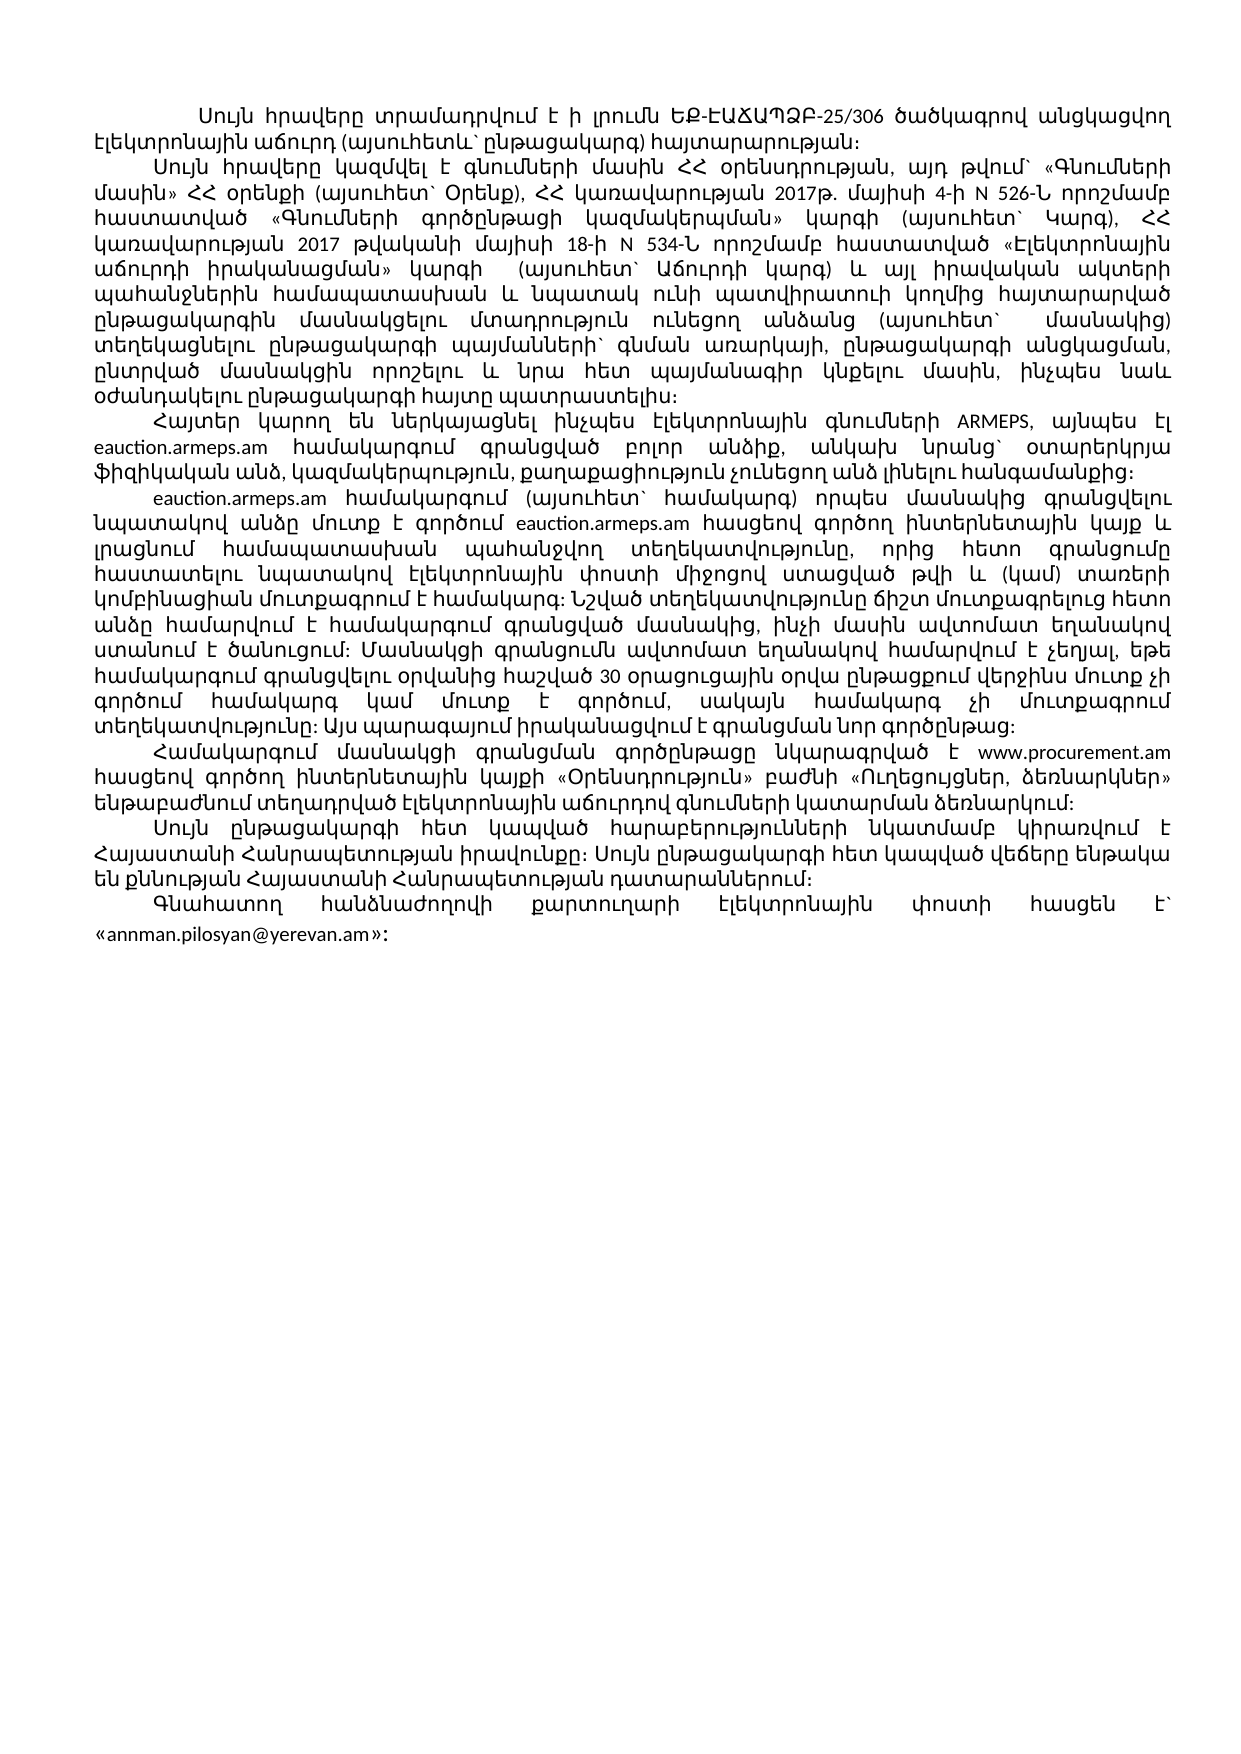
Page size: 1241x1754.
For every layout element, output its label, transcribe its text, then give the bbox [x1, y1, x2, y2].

text Հայտեր կարող են ներկայացնել ինչպես էլեկտրոնային գնումների ARMEPS, այնպես էլ eauction.armeps.am համակարգում գրանցված բոլոր անձիք, անկախ նրանց` օտարերկրյա ֆիզիկական անձ, կազմակերպություն, քաղաքացիություն չունեցող անձ լինելու հանգամանքից։ [94, 409, 1171, 485]
text eauction.armeps.am համակարգում (այսուհետ` համակարգ) որպես մասնակից գրանցվելու նպատակով անձը մուտք է գործում eauction.armeps.am հասցեով գործող ինտերնետային կայք և լրացնում համապատասխան պահանջվող տեղեկատվությունը, որից հետո գրանցումը հաստատելու նպատակով էլեկտրոնային փոստի միջոցով ստացված թվի և (կամ) տառերի կոմբինացիան մուտքագրում է համակարգ: Նշված տեղեկատվությունը ճիշտ մուտքագրելուց հետո անձը համարվում է համակարգում գրանցված մասնակից, ինչի մասին ավտոմատ եղանակով ստանում է ծանուցում: Մասնակցի գրանցումն ավտոմատ եղանակով համարվում է չեղյալ, եթե համակարգում գրանցվելու օրվանից հաշված 30 օրացուցային օրվա ընթացքում վերջինս մուտք չի գործում համակարգ կամ մուտք է գործում, սակայն համակարգ չի մուտքագրում տեղեկատվությունը: Այս պարագայում իրականացվում է գրանցման նոր գործընթաց: [94, 485, 1171, 739]
text Սույն ընթացակարգի հետ կապված հարաբերությունների նկատմամբ կիրառվում է Հայաստանի Հանրապետության իրավունքը։ Սույն ընթացակարգի հետ կապված վեճերը ենթակա են քննության Հայաստանի Հանրապետության դատարաններում։ [94, 815, 1171, 892]
text Համակարգում մասնակցի գրանցման գործընթացը նկարագրված է www.procurement.am հասցեով գործող ինտերնետային կայքի «Օրենսդրություն» բաժնի «Ուղեցույցներ, ձեռնարկներ» ենթաբաժնում տեղադրված էլեկտրոնային աճուրդով գնումների կատարման ձեռնարկում: [94, 739, 1171, 815]
text Սույն հրավերը տրամադրվում է ի լրումն ԵՔ-ԷԱՃԱՊՁԲ-25/306 ծածկագրով անցկացվող էլեկտրոնային աճուրդ (այսուհետև` ընթացակարգ) հայտարարության։ [94, 104, 1171, 154]
text Գնահատող հանձնաժողովի քարտուղարի էլեկտրոնային փոստի հասցեն է` «annman.pilosyan@yerevan.am»: [94, 892, 1171, 948]
text Սույն հրավերը կազմվել է գնումների մասին ՀՀ օրենսդրության, այդ թվում` «Գնումների մասին» ՀՀ օրենքի (այսուհետ` Օրենք), ՀՀ կառավարության 2017թ. մայիսի 4-ի N 526-Ն որոշմամբ հաստատված «Գնումների գործընթացի կազմակերպման» կարգի (այսուհետ` Կարգ), ՀՀ կառավարության 2017 թվականի մայիսի 18-ի N 534-Ն որոշմամբ հաստատված «Էլեկտրոնային աճուրդի իրականացման» կարգի (այսուհետ` Աճուրդի կարգ) և այլ իրավական ակտերի պահանջներին համապատասխան և նպատակ ունի պատվիրատուի կողմից հայտարարված ընթացակարգին մասնակցելու մտադրություն ունեցող անձանց (այսուհետ` մասնակից) տեղեկացնելու ընթացակարգի պայմանների` գնման առարկայի, ընթացակարգի անցկացման, ընտրված մասնակցին որոշելու և նրա հետ պայմանագիր կնքելու մասին, ինչպես նաև օժանդակելու ընթացակարգի հայտը պատրաստելիս։ [94, 154, 1171, 409]
